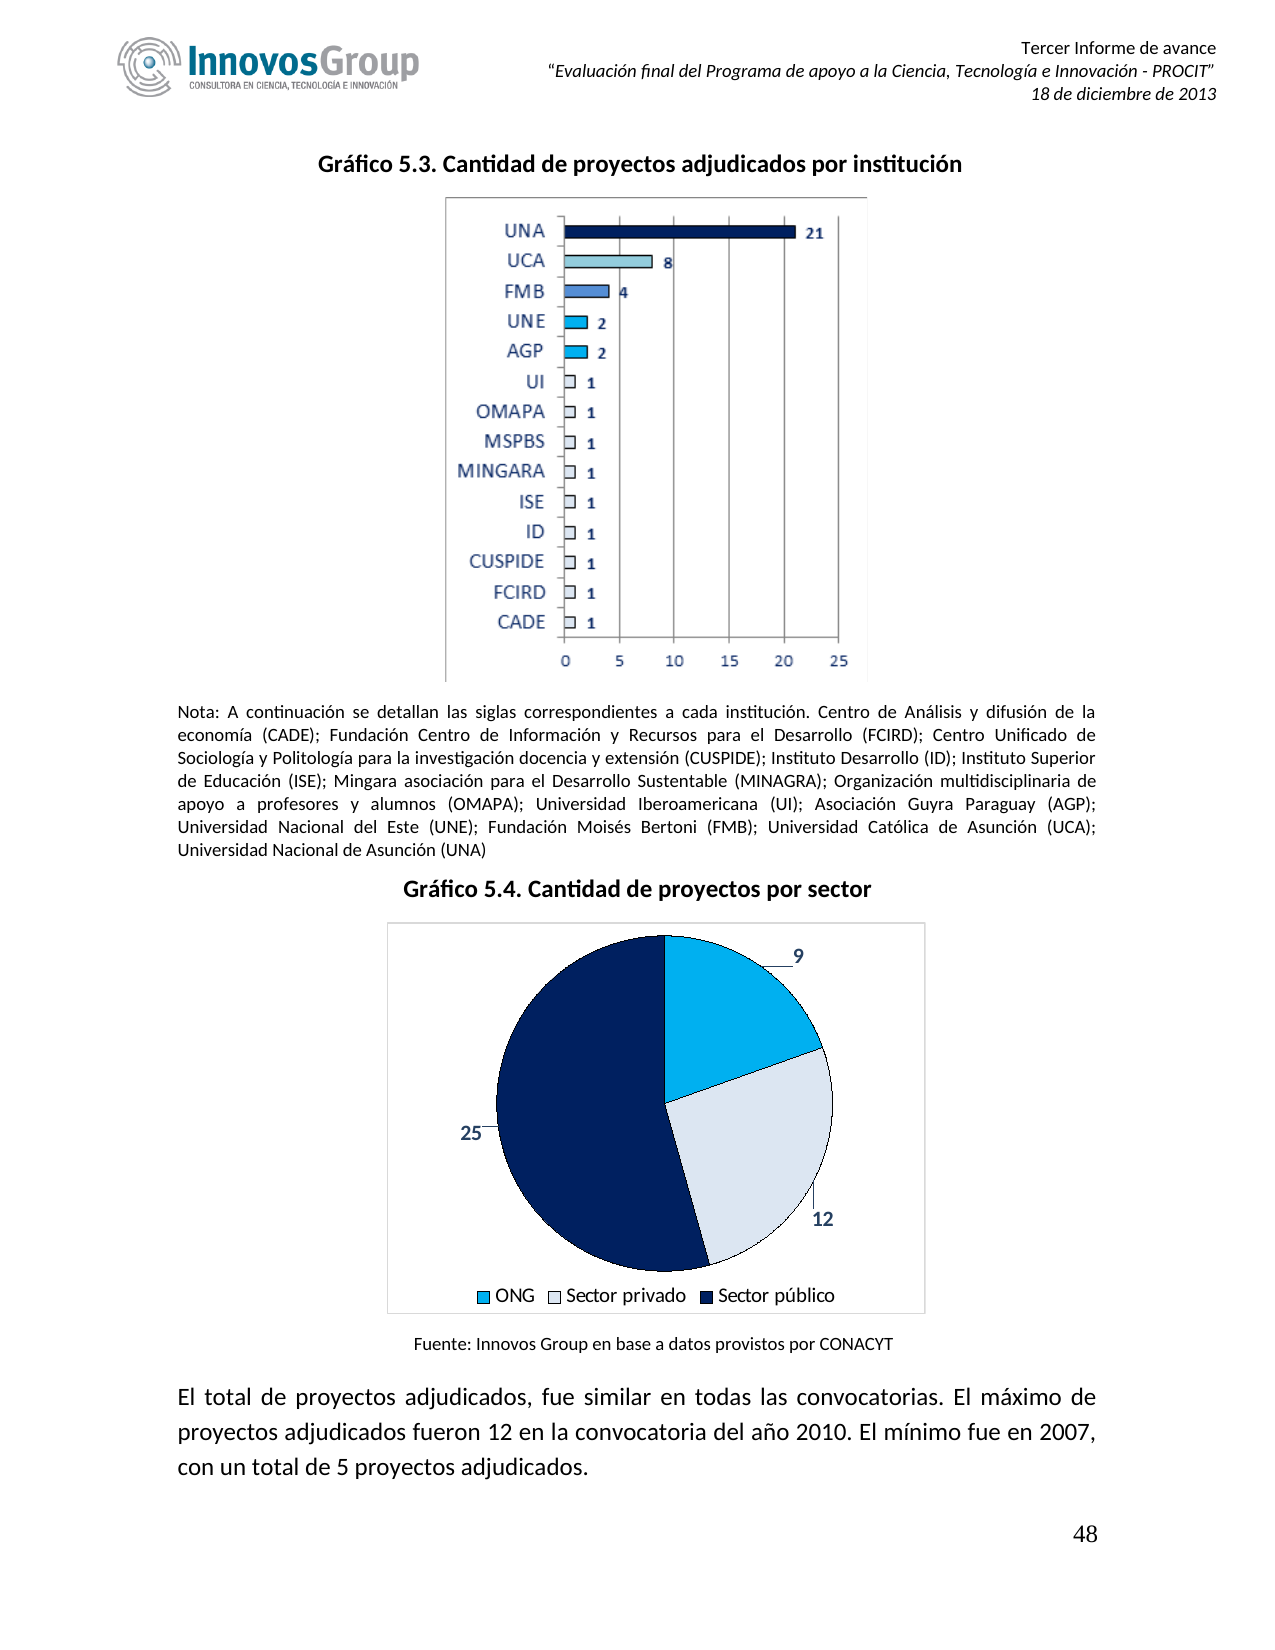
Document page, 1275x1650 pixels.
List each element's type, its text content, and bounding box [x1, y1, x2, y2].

text Gráfico 5.4. Cantidad de proyectos por sector [177, 873, 1098, 904]
text El total de proyectos adjudicados, fue similar en todas las convocatorias. El máximo de proyectos adjudicados fueron 12 en la convocatoria del año 2010. El mínimo fue en 2007, con un total de 5 proyectos adjudicados. [177, 1381, 1098, 1481]
text Nota: A continuación se detallan las siglas correspondientes a cada institución. Centro de Análisis y difusión de la economía (CADE); Fundación Centro de Información y Recursos para el Desarrollo (FCIRD); Centro Unificado de Sociología y Politología para la investigación docencia y extensión (CUSPIDE); Instituto Desarrollo (ID); Instituto Superior de Educación (ISE); Mingara asociación para el Desarrollo Sustentable (MINAGRA); Organización multidisciplinaria de apoyo a profesores y alumnos (OMAPA); Universidad Iberoamericana (UI); Asociación Guyra Paraguay (AGP); Universidad Nacional del Este (UNE); Fundación Moisés Bertoni (FMB); Universidad Católica de Asunción (UCA); Universidad Nacional de Asunción (UNA) [177, 700, 1098, 861]
picture [117, 37, 419, 97]
text Fuente: Innovos Group en base a datos provistos por CONACYT [413, 1333, 1098, 1356]
text Gráfico 5.3. Cantidad de proyectos adjudicados por institución [177, 148, 1098, 178]
